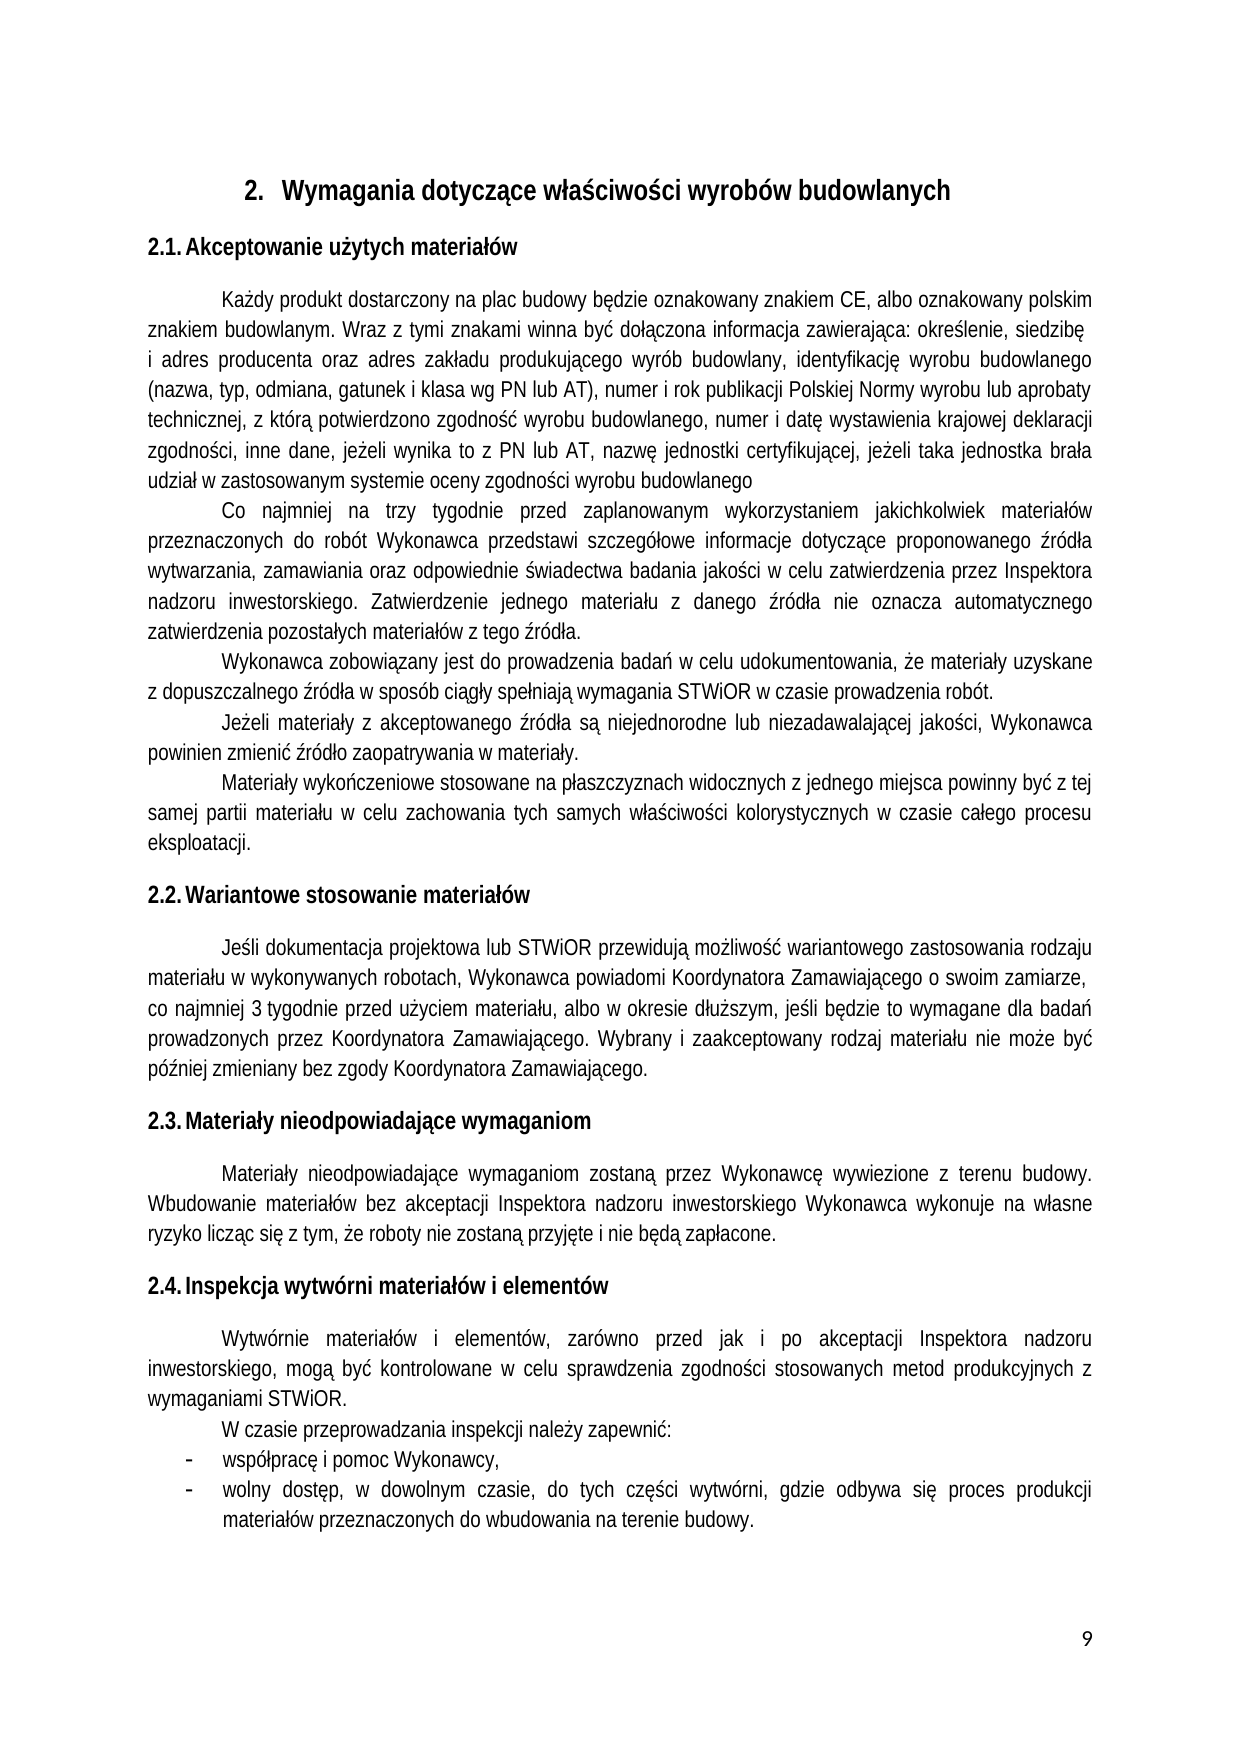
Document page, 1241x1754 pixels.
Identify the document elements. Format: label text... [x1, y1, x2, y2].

list Materiały nieodpowiadające wymaganiom [148, 1106, 1093, 1135]
text Jeżeli materiały z akceptowanego źródła są niejednorodne lub niezadawalającej jakości, Wykonawca powinien zmienić źródło zaopatrywania w materiały. [148, 708, 1093, 765]
text Co najmniej na trzy tygodnie przed zaplanowanym wykorzystaniem jakichkolwiek materiałów przeznaczonych do robót Wykonawca przedstawi szczegółowe informacje dotyczące proponowanego źródła wytwarzania, zamawiania oraz odpowiednie świadectwa badania jakości w celu zatwierdzenia przez Inspektora nadzoru inwestorskiego. Zatwierdzenie jednego materiału z danego źródła nie oznacza automatycznego zatwierdzenia pozostałych materiałów z tego źródła. [148, 497, 1093, 644]
text W czasie przeprowadzania inspekcji należy zapewnić: [148, 1416, 1093, 1442]
text Wymagania dotyczące właściwości wyrobów budowlanych [244, 173, 1093, 206]
list wolny dostęp, w dowolnym czasie, do tych części wytwórni, gdzie odbywa się proces produkcji materiałów przeznaczonych do wbudowania na terenie budowy. [185, 1476, 1093, 1533]
text Wykonawca zobowiązany jest do prowadzenia badań w celu udokumentowania, że materiały uzyskane z dopuszczalnego źródła w sposób ciągły spełniają wymagania STWiOR w czasie prowadzenia robót. [148, 648, 1093, 705]
list Wariantowe stosowanie materiałów [148, 880, 1093, 909]
text Materiały wykończeniowe stosowane na płaszczyznach widocznych z jednego miejsca powinny być z tej samej partii materiału w celu zachowania tych samych właściwości kolorystycznych w czasie całego procesu eksploatacji. [148, 769, 1093, 856]
text Każdy produkt dostarczony na plac budowy będzie oznakowany znakiem CE, albo oznakowany polskim znakiem budowlanym. Wraz z tymi znakami winna być dołączona informacja zawierająca: określenie, siedzibę i adres producenta oraz adres zakładu produkującego wyrób budowlany, identyfikację wyrobu budowlanego (nazwa, typ, odmiana, gatunek i klasa wg PN lub AT), numer i rok publikacji Polskiej Normy wyrobu lub aprobaty technicznej, z którą potwierdzono zgodność wyrobu budowlanego, numer i datę wystawienia krajowej deklaracji zgodności, inne dane, jeżeli wynika to z PN lub AT, nazwę jednostki certyfikującej, jeżeli taka jednostka brała udział w zastosowanym systemie oceny zgodności wyrobu budowlanego [148, 286, 1093, 493]
text Wytwórnie materiałów i elementów, zarówno przed jak i po akceptacji Inspektora nadzoru inwestorskiego, mogą być kontrolowane w celu sprawdzenia zgodności stosowanych metod produkcyjnych z wymaganiami STWiOR. [148, 1325, 1093, 1412]
list Inspekcja wytwórni materiałów i elementów [148, 1271, 1093, 1300]
text Materiały nieodpowiadające wymaganiom zostaną przez Wykonawcę wywiezione z terenu budowy. Wbudowanie materiałów bez akceptacji Inspektora nadzoru inwestorskiego Wykonawca wykonuje na własne ryzyko licząc się z tym, że roboty nie zostaną przyjęte i nie będą zapłacone. [148, 1160, 1093, 1247]
text Jeśli dokumentacja projektowa lub STWiOR przewidują możliwość wariantowego zastosowania rodzaju materiału w wykonywanych robotach, Wykonawca powiadomi Koordynatora Zamawiającego o swoim zamiarze, co najmniej 3 tygodnie przed użyciem materiału, albo w okresie dłuższym, jeśli będzie to wymagane dla badań prowadzonych przez Koordynatora Zamawiającego. Wybrany i zaakceptowany rodzaj materiału nie może być później zmieniany bez zgody Koordynatora Zamawiającego. [148, 934, 1093, 1081]
list współpracę i pomoc Wykonawcy, [185, 1446, 1093, 1472]
list Akceptowanie użytych materiałów [148, 232, 1093, 261]
